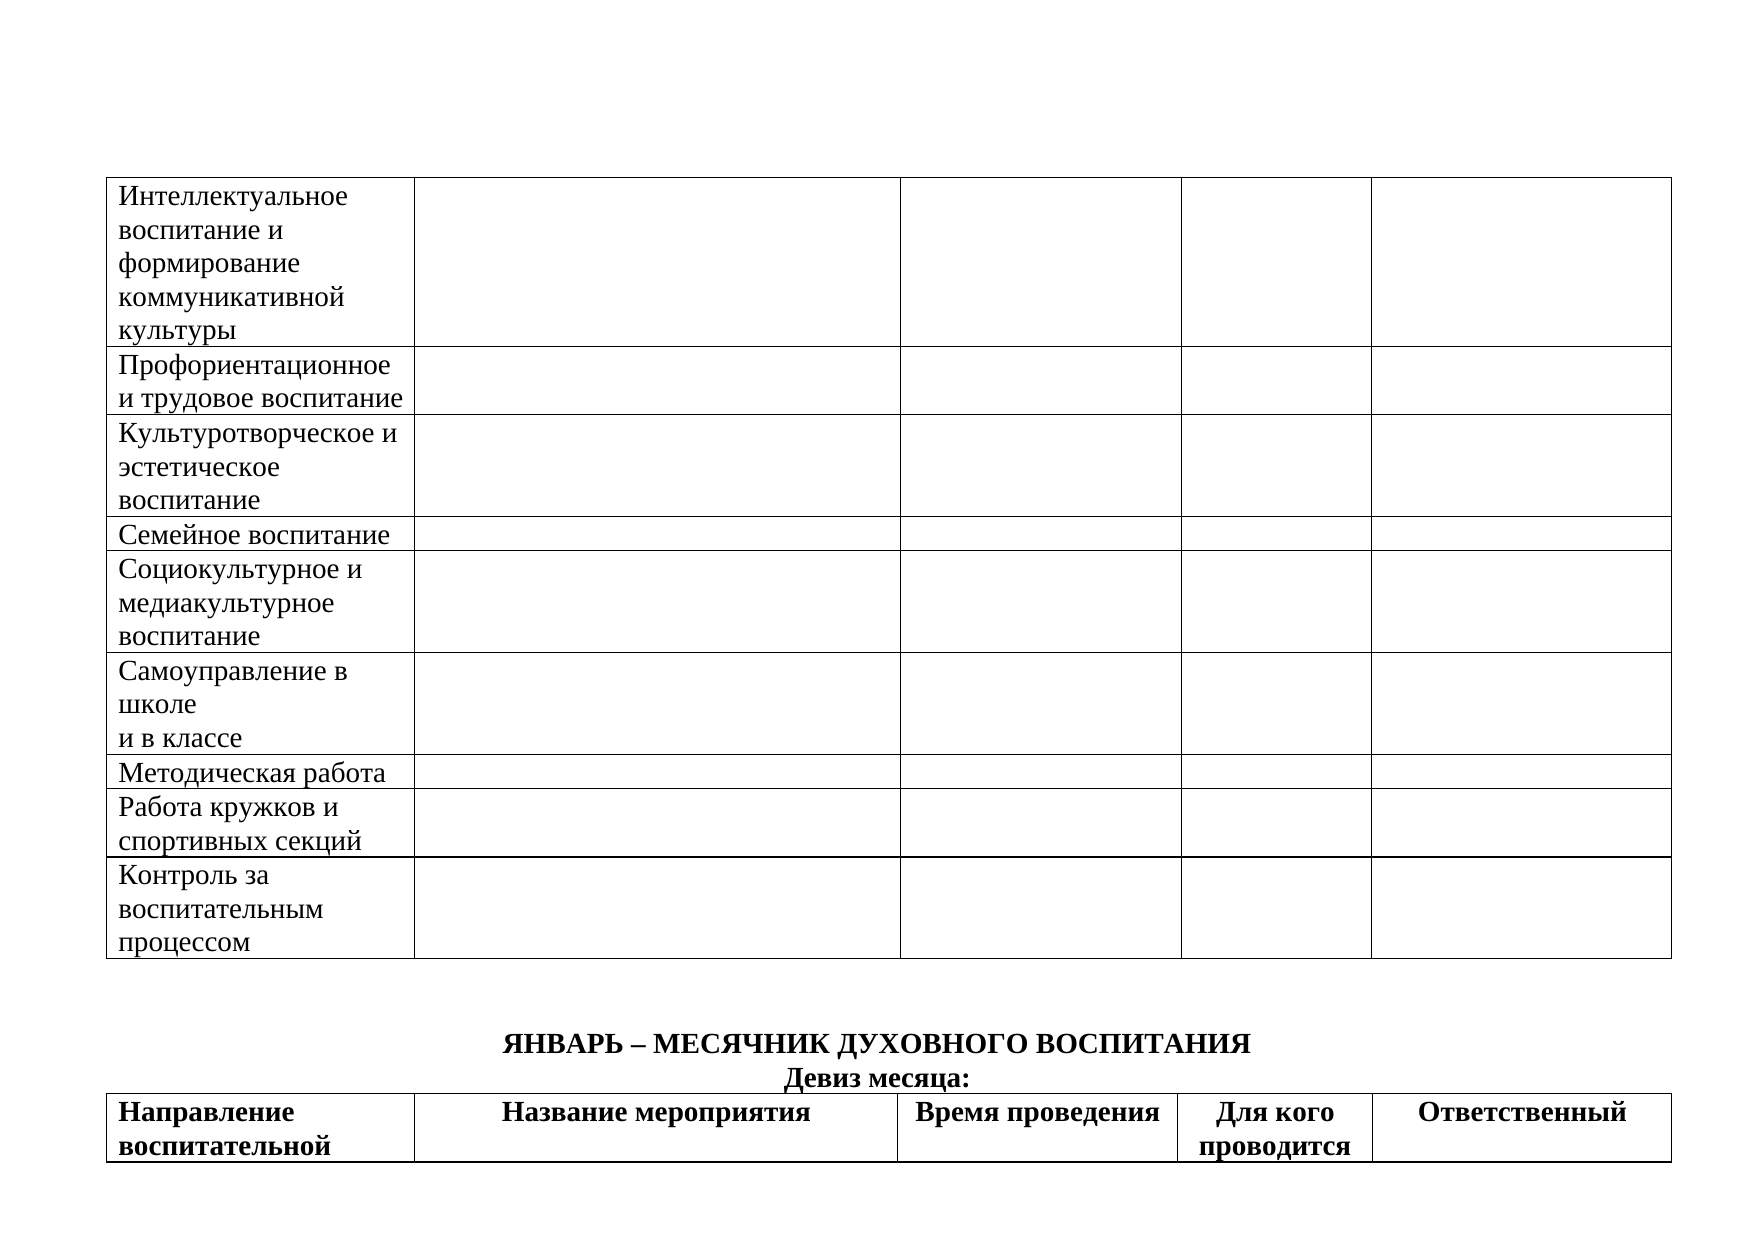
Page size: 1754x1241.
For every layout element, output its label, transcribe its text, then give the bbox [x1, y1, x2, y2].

table_cell [1182, 517, 1371, 550]
table_cell Методическая работа [107, 755, 414, 788]
table_cell [415, 551, 900, 652]
table_cell [415, 653, 900, 754]
table_cell [1372, 789, 1671, 856]
table_cell [415, 858, 900, 958]
table_cell [901, 415, 1181, 516]
table_header Ответственный [1373, 1094, 1671, 1161]
table_cell [415, 789, 900, 856]
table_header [107, 1094, 414, 1161]
table_cell Самоуправление в школе и в классе [107, 653, 414, 754]
table_cell [901, 653, 1181, 754]
table_cell [1372, 517, 1671, 550]
table_cell [1182, 789, 1371, 856]
table_cell [901, 789, 1181, 856]
table_cell Социокультурное и медиакультурное воспитание [107, 551, 414, 652]
table_cell [901, 755, 1181, 788]
table_cell Контроль за воспитательным процессом [107, 858, 414, 958]
table_cell [1372, 347, 1671, 414]
text ЯНВАРЬ – МЕСЯЧНИК ДУХОВНОГО ВОСПИТАНИЯ [118, 1026, 1636, 1060]
table_cell [415, 415, 900, 516]
table_cell [1182, 347, 1371, 414]
table_cell [1372, 755, 1671, 788]
table_cell [1372, 653, 1671, 754]
text Девиз месяца: [118, 1060, 1636, 1093]
table_cell Интеллектуальное воспитание и формирование коммуникативной культуры [107, 178, 414, 346]
table_cell [901, 178, 1181, 346]
table_cell [1372, 415, 1671, 516]
table_cell [1372, 551, 1671, 652]
table_cell [415, 517, 900, 550]
table_cell Культуротворческое и эстетическое воспитание [107, 415, 414, 516]
table_cell [901, 858, 1181, 958]
table_cell [1182, 178, 1371, 346]
table_cell Семейное воспитание [107, 517, 414, 550]
table_cell [1372, 858, 1671, 958]
table_header Для кого проводится [1178, 1094, 1372, 1161]
table_cell [901, 517, 1181, 550]
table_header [415, 1094, 897, 1161]
table_cell [415, 755, 900, 788]
table_cell [1372, 178, 1671, 346]
table_cell [1182, 653, 1371, 754]
table_cell [901, 347, 1181, 414]
table_cell [415, 347, 900, 414]
table_cell [415, 178, 900, 346]
table_cell [1182, 551, 1371, 652]
table_header Время проведения [898, 1094, 1177, 1161]
table_cell [1182, 415, 1371, 516]
table_cell [901, 551, 1181, 652]
table_cell Профориентационное и трудовое воспитание [107, 347, 414, 414]
table_cell [1182, 755, 1371, 788]
table_cell Работа кружков и спортивных секций [107, 789, 414, 856]
table_cell [1182, 858, 1371, 958]
